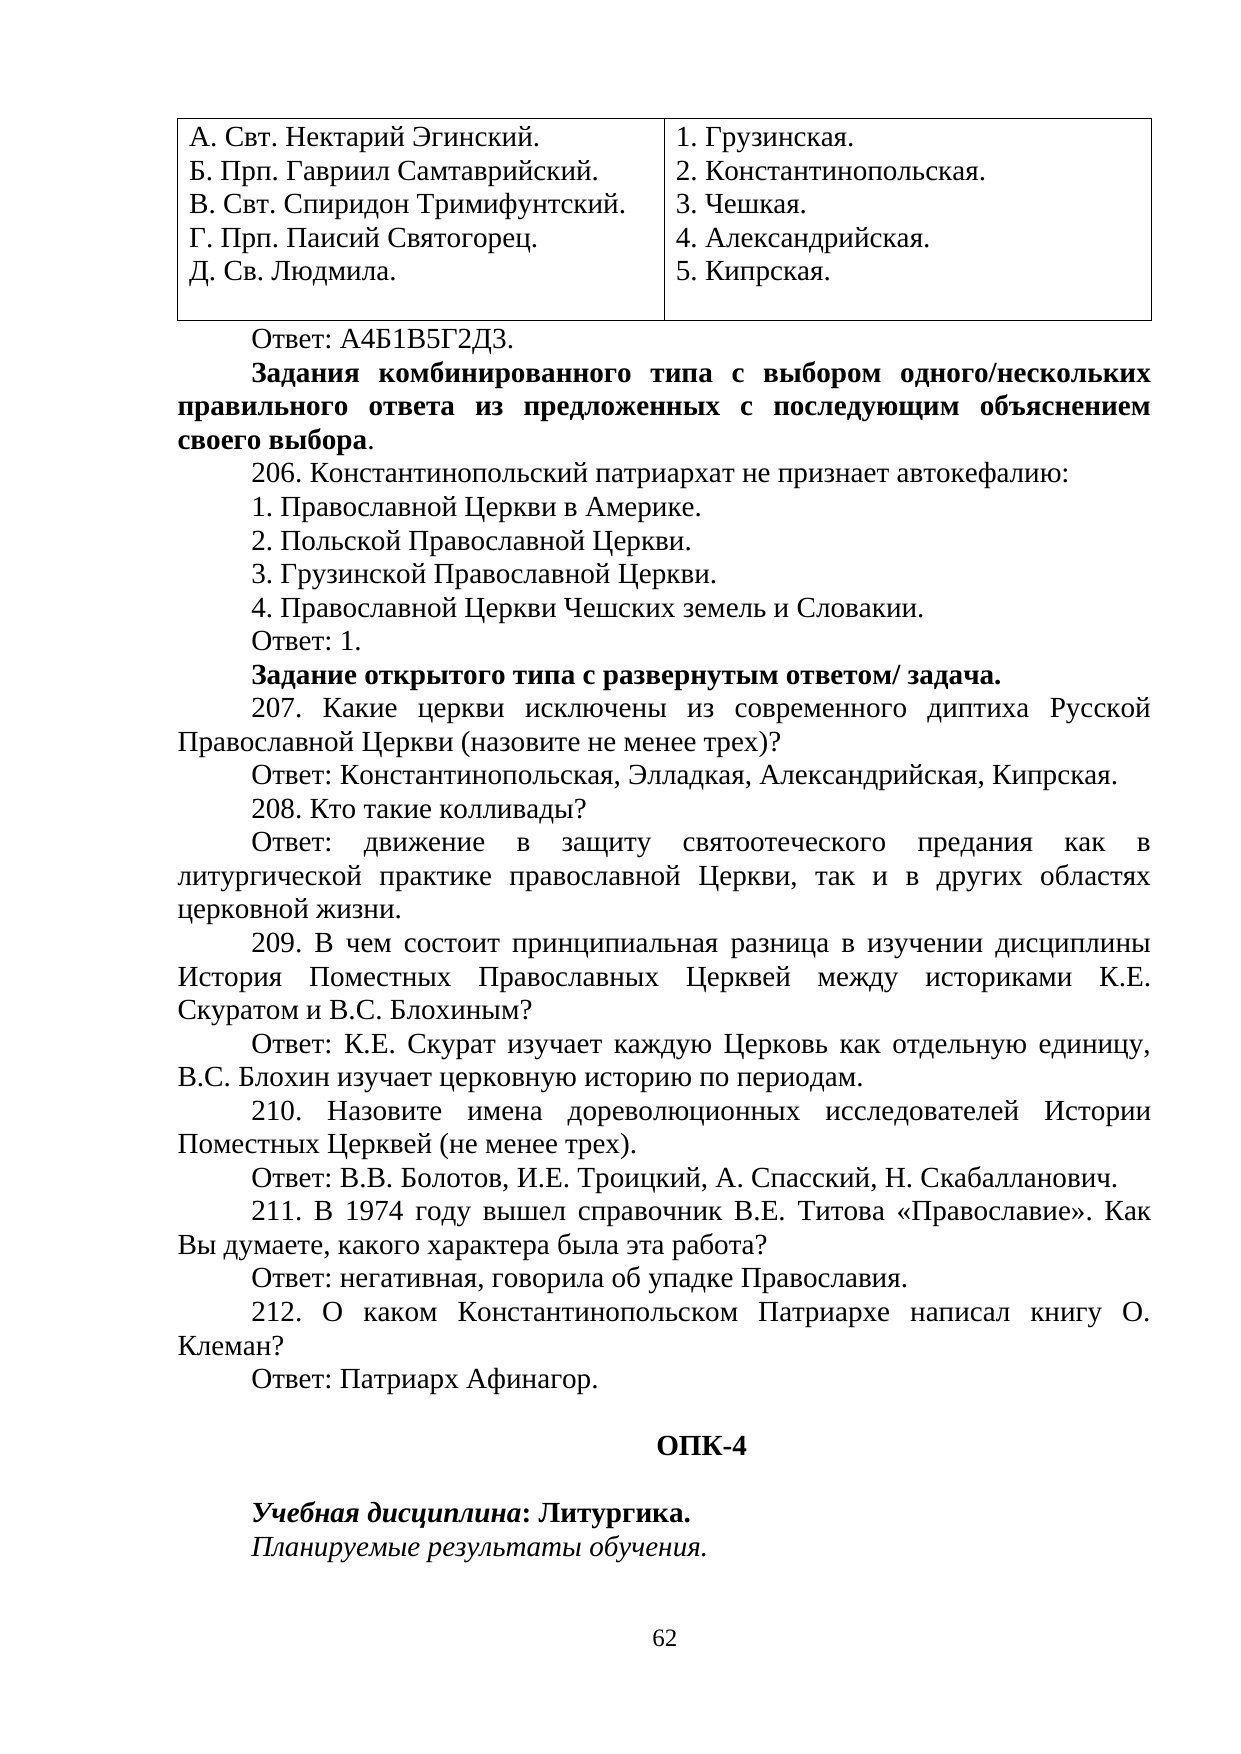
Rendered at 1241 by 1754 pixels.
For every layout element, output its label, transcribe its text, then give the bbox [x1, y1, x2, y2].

text 2. Польской Православной Церкви. [177, 523, 1152, 556]
text 209. В чем состоит принципиальная разница в изучении дисциплины История Поместных Православных Церквей между историками К.Е. Скуратом и В.С. Блохиным? [177, 925, 1152, 1026]
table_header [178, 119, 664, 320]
text 3. Грузинской Православной Церкви. [177, 556, 1152, 590]
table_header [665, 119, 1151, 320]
text Ответ: В.В. Болотов, И.Е. Троицкий, А. Спасский, Н. Скабалланович. [177, 1160, 1152, 1193]
text Ответ: А4Б1В5Г2Д3. [177, 321, 1152, 355]
text 211. В 1974 году вышел справочник В.Е. Титова «Православие». Как Вы думаете, какого характера была эта работа? [177, 1193, 1152, 1261]
text Учебная дисциплина: Литургика. [177, 1495, 1152, 1529]
text Ответ: К.Е. Скурат изучает каждую Церковь как отдельную единицу, В.С. Блохин изучает церковную историю по периодам. [177, 1026, 1152, 1093]
text Задание открытого типа с развернутым ответом/ задача. [177, 657, 1152, 690]
text 210. Назовите имена дореволюционных исследователей Истории Поместных Церквей (не менее трех). [177, 1093, 1152, 1160]
text 208. Кто такие колливады? [177, 791, 1152, 824]
text Ответ: негативная, говорила об упадке Православия. [177, 1261, 1152, 1294]
text Планируемые результаты обучения. [177, 1529, 1152, 1562]
text Задания комбинированного типа с выбором одного/нескольких правильного ответа из предложенных с последующим объяснением своего выбора. [177, 355, 1152, 456]
text Ответ: Константинопольская, Элладкая, Александрийская, Кипрская. [177, 757, 1152, 791]
text 212. О каком Константинопольском Патриархе написал книгу О. Клеман? [177, 1294, 1152, 1361]
text Ответ: 1. [177, 623, 1152, 657]
text 206. Константинопольский патриархат не признает автокефалию: [177, 456, 1152, 489]
text 207. Какие церкви исключены из современного диптиха Русской Православной Церкви (назовите не менее трех)? [177, 690, 1152, 757]
text Ответ: Патриарх Афинагор. [177, 1361, 1152, 1395]
text 1. Православной Церкви в Америке. [177, 489, 1152, 523]
text Ответ: движение в защиту святоотеческого предания как в литургической практике православной Церкви, так и в других областях церковной жизни. [177, 824, 1152, 925]
text ОПК-4 [177, 1428, 1152, 1462]
text 4. Православной Церкви Чешских земель и Словакии. [177, 590, 1152, 623]
